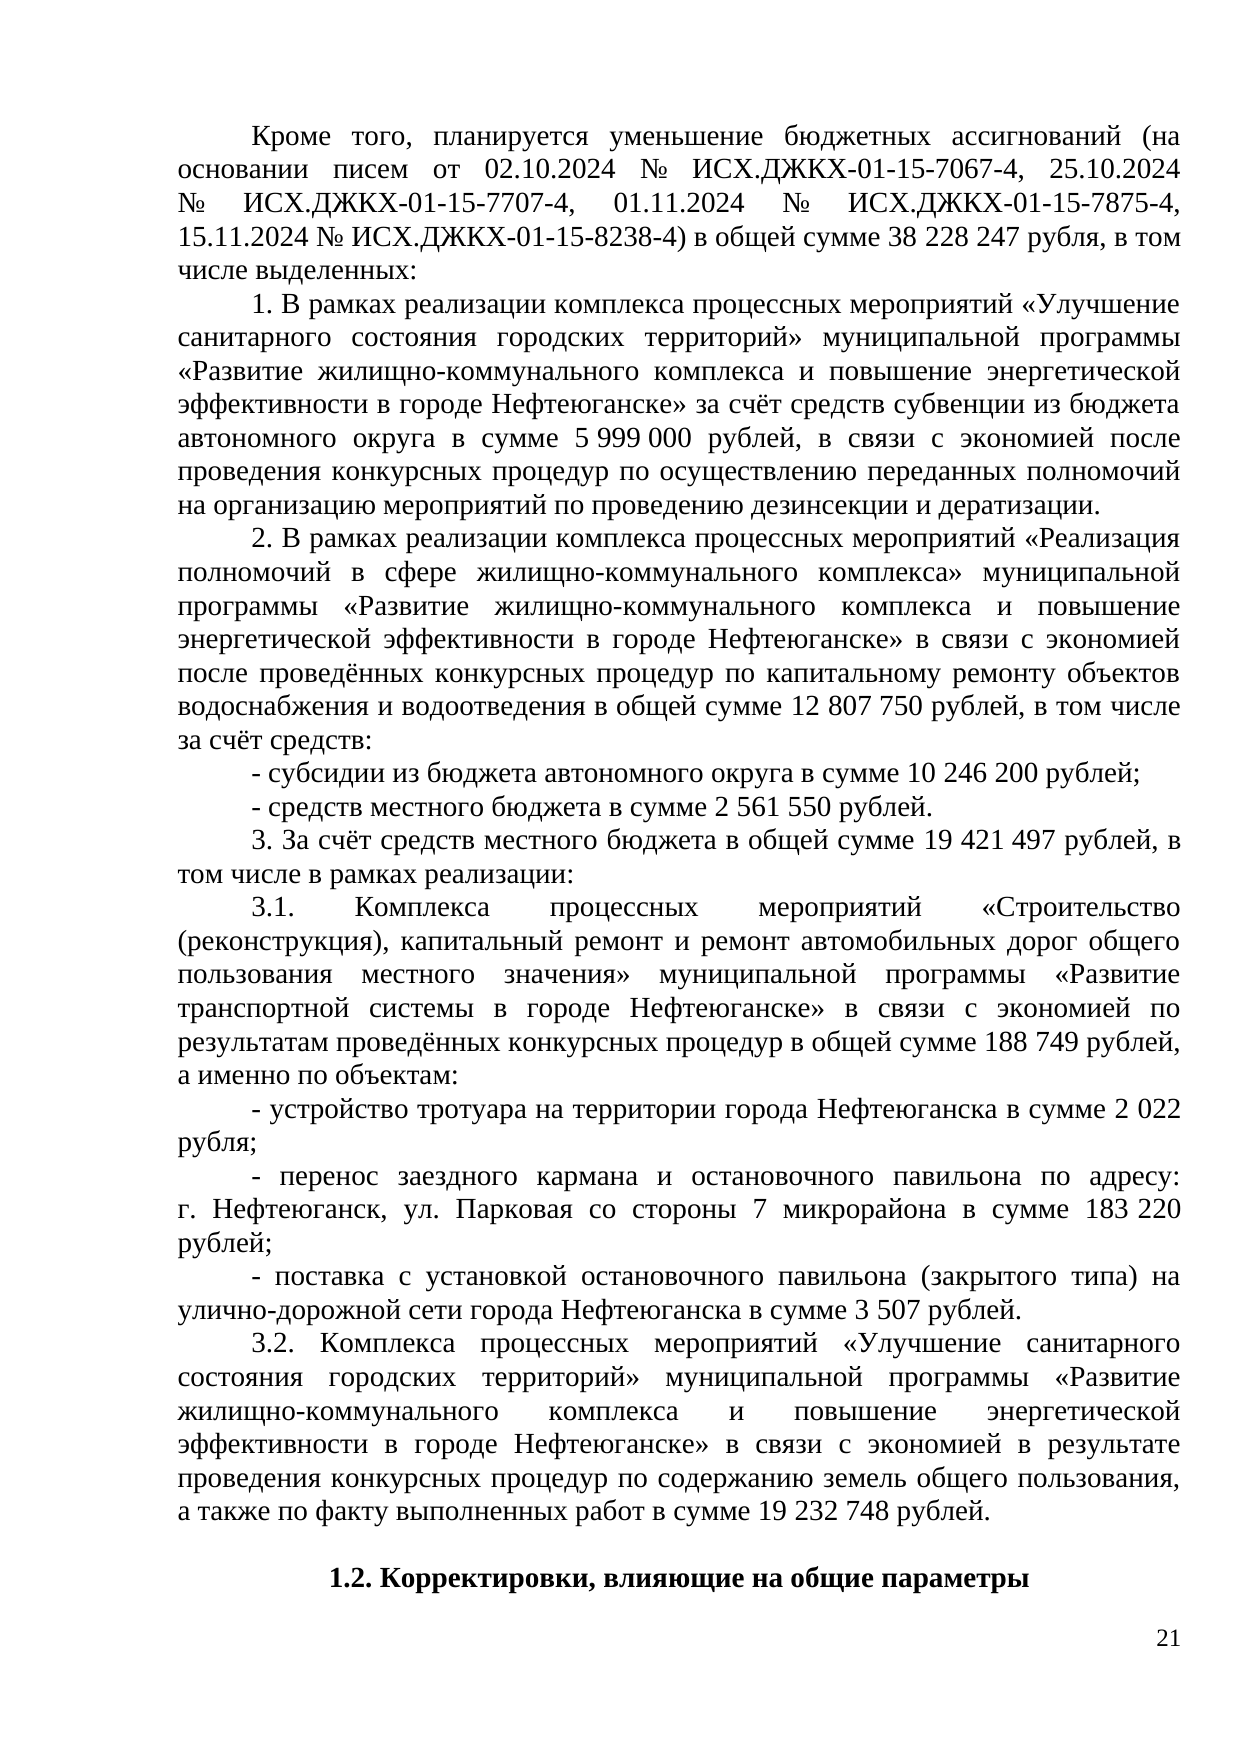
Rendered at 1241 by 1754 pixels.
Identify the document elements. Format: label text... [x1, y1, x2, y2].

text 3.2. Комплекса процессных мероприятий «Улучшение санитарного состояния городских территорий» муниципальной программы «Развитие жилищно-коммунального комплекса и повышение энергетической эффективности в городе Нефтеюганске» в связи с экономией в результате проведения конкурсных процедур по содержанию земель общего пользования, а также по факту выполненных работ в сумме 19 232 748 рублей. [177, 1326, 1181, 1527]
text - устройство тротуара на территории города Нефтеюганска в сумме 2 022 рубля; [177, 1091, 1181, 1158]
text - средств местного бюджета в сумме 2 561 550 рублей. [177, 789, 1181, 822]
text 3.1. Комплекса процессных мероприятий «Строительство (реконструкция), капитальный ремонт и ремонт автомобильных дорог общего пользования местного значения» муниципальной программы «Развитие транспортной системы в городе Нефтеюганске» в связи с экономией по результатам проведённых конкурсных процедур в общей сумме 188 749 рублей, а именно по объектам: [177, 889, 1181, 1091]
text - субсидии из бюджета автономного округа в сумме 10 246 200 рублей; [177, 755, 1181, 789]
text - перенос заездного кармана и остановочного павильона по адресу: г. Нефтеюганск, ул. Парковая со стороны 7 микрорайона в сумме 183 220 рублей; [177, 1158, 1181, 1258]
text - поставка с установкой остановочного павильона (закрытого типа) на улично-дорожной сети города Нефтеюганска в сумме 3 507 рублей. [177, 1258, 1181, 1326]
text 1. В рамках реализации комплекса процессных мероприятий «Улучшение санитарного состояния городских территорий» муниципальной программы «Развитие жилищно-коммунального комплекса и повышение энергетической эффективности в городе Нефтеюганске» за счёт средств субвенции из бюджета автономного округа в сумме 5 999 000 рублей, в связи с экономией после проведения конкурсных процедур по осуществлению переданных полномочий на организацию мероприятий по проведению дезинсекции и дератизации. [177, 286, 1181, 521]
text 3. За счёт средств местного бюджета в общей сумме 19 421 497 рублей, в том числе в рамках реализации: [177, 822, 1181, 889]
text Кроме того, планируется уменьшение бюджетных ассигнований (на основании писем от 02.10.2024 № ИСХ.ДЖКХ-01-15-7067-4, 25.10.2024 № ИСХ.ДЖКХ-01-15-7707-4, 01.11.2024 № ИСХ.ДЖКХ-01-15-7875-4, 15.11.2024 № ИСХ.ДЖКХ-01-15-8238-4) в общей сумме 38 228 247 рубля, в том числе выделенных: [177, 118, 1181, 286]
text 1.2. Корректировки, влияющие на общие параметры [177, 1560, 1181, 1594]
text 2. В рамках реализации комплекса процессных мероприятий «Реализация полномочий в сфере жилищно-коммунального комплекса» муниципальной программы «Развитие жилищно-коммунального комплекса и повышение энергетической эффективности в городе Нефтеюганске» в связи с экономией после проведённых конкурсных процедур по капитальному ремонту объектов водоснабжения и водоотведения в общей сумме 12 807 750 рублей, в том числе за счёт средств: [177, 521, 1181, 755]
